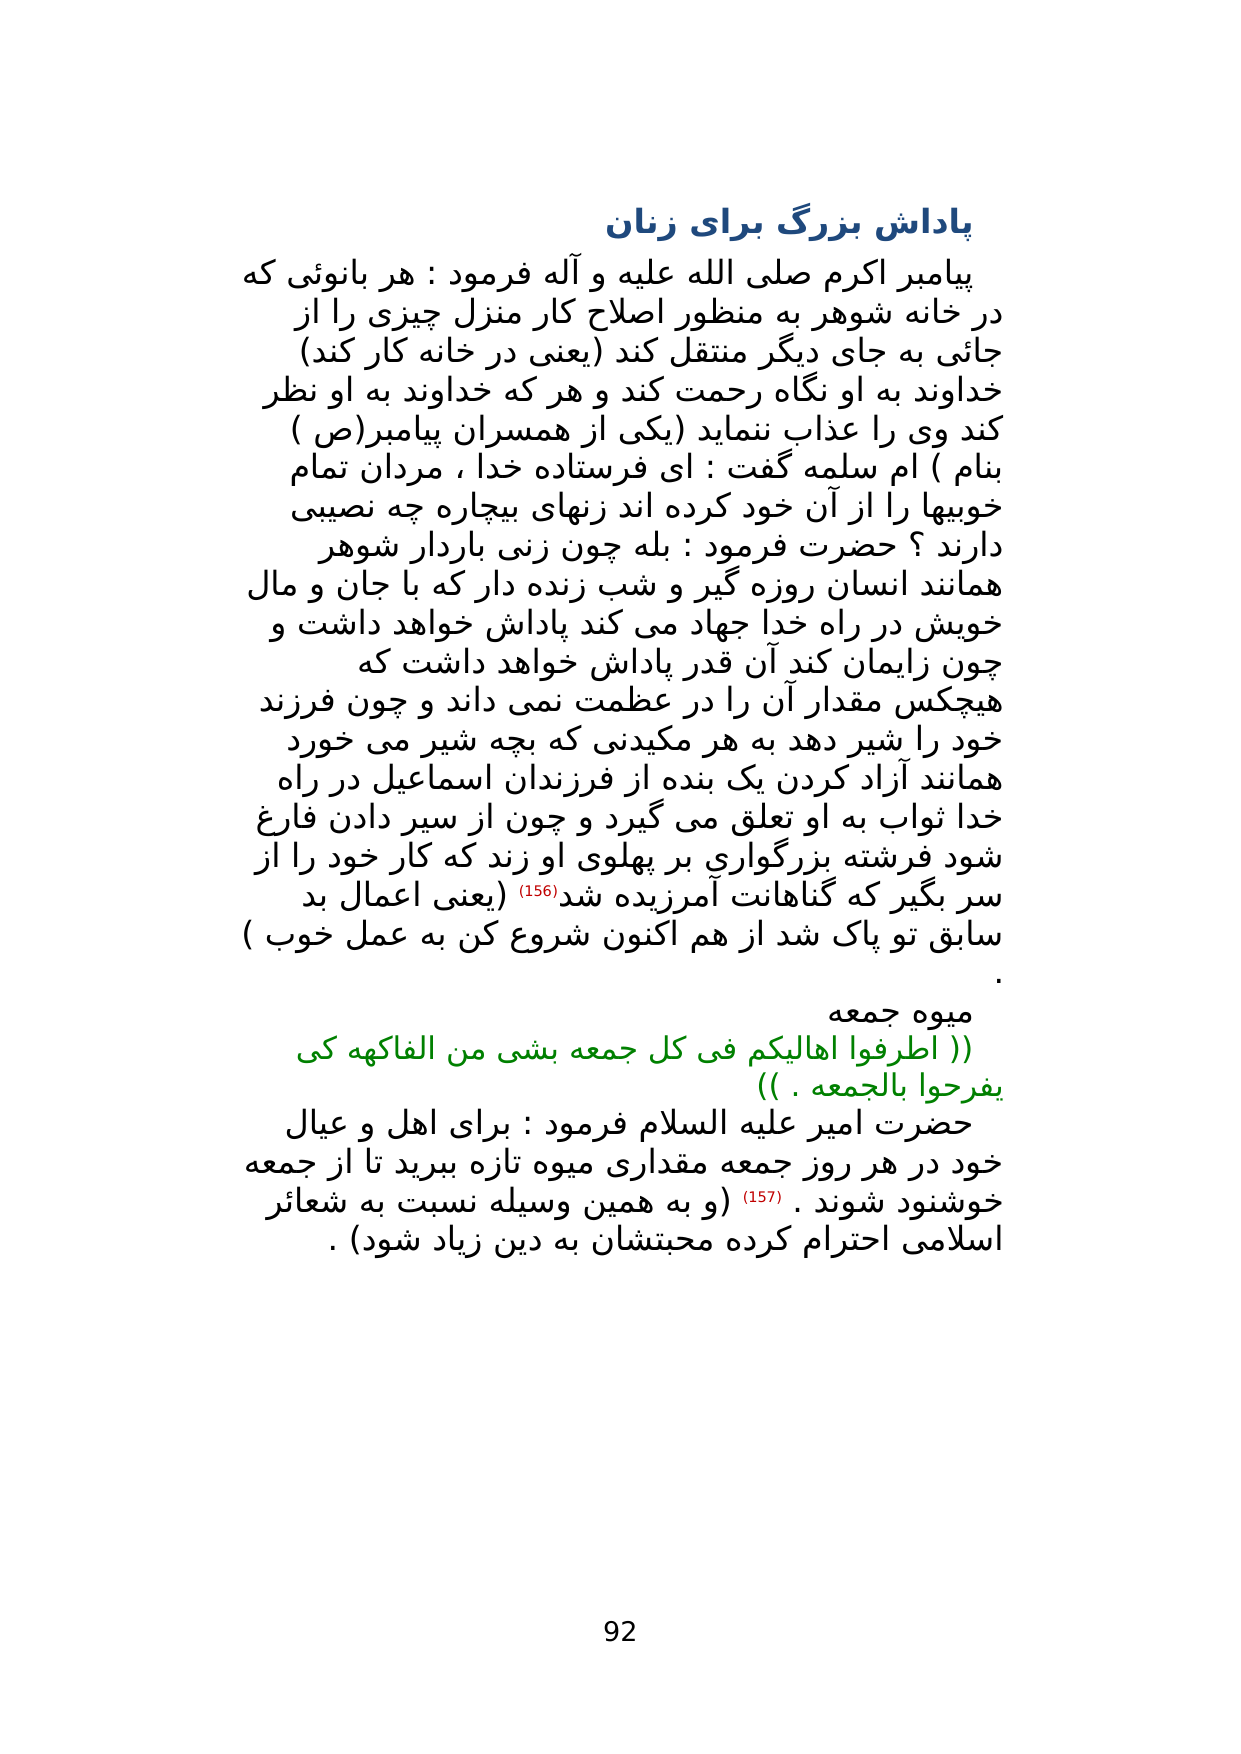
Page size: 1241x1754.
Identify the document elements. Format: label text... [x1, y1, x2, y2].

text میوه جمعه [236, 992, 1004, 1031]
text (( اطرفوا اهالیکم فی کل جمعه بشی من الفاکهه کی یفرحوا بالجمعه . )) [236, 1031, 1004, 1103]
text حضرت امیر علیه السلام فرمود : برای اهل و عیال خود در هر روز جمعه مقداری میوه تازه ببرید تا از جمعه خوشنود شوند . (157) (و به همین وسیله نسبت به شعائر اسلامی احترام کرده محبتشان به دین زیاد شود) . [236, 1103, 1004, 1259]
subtitle پاداش بزرگ برای زنان [236, 202, 1004, 241]
text پیامبر اکرم صلی الله علیه و آله فرمود : هر بانوئی که در خانه شوهر به منظور اصلاح کار منزل چیزی را از جائی به جای دیگر منتقل کند (یعنی در خانه کار کند) خداوند به او نگاه رحمت کند و هر که خداوند به او نظر کند وی را عذاب ننماید (یکی از همسران پیامبر(ص ) بنام ) ام سلمه گفت : ای فرستاده خدا ، مردان تمام خوبیها را از آن خود کرده اند زنهای بیچاره چه نصیبی دارند ؟ حضرت فرمود : بله چون زنی باردار شوهر همانند انسان روزه گیر و شب زنده دار که با جان و مال خویش در راه خدا جهاد می کند پاداش خواهد داشت و چون زایمان کند آن قدر پاداش خواهد داشت که هیچکس مقدار آن را در عظمت نمی داند و چون فرزند خود را شیر دهد به هر مکیدنی که بچه شیر می خورد همانند آزاد کردن یک بنده از فرزندان اسماعیل در راه خدا ثواب به او تعلق می گیرد و چون از سیر دادن فارغ شود فرشته بزرگواری بر پهلوی او زند که کار خود را از سر بگیر که گناهانت آمرزیده شد(156) (یعنی اعمال بد سابق تو پاک شد از هم اکنون شروع کن به عمل خوب ) . [236, 253, 1004, 992]
